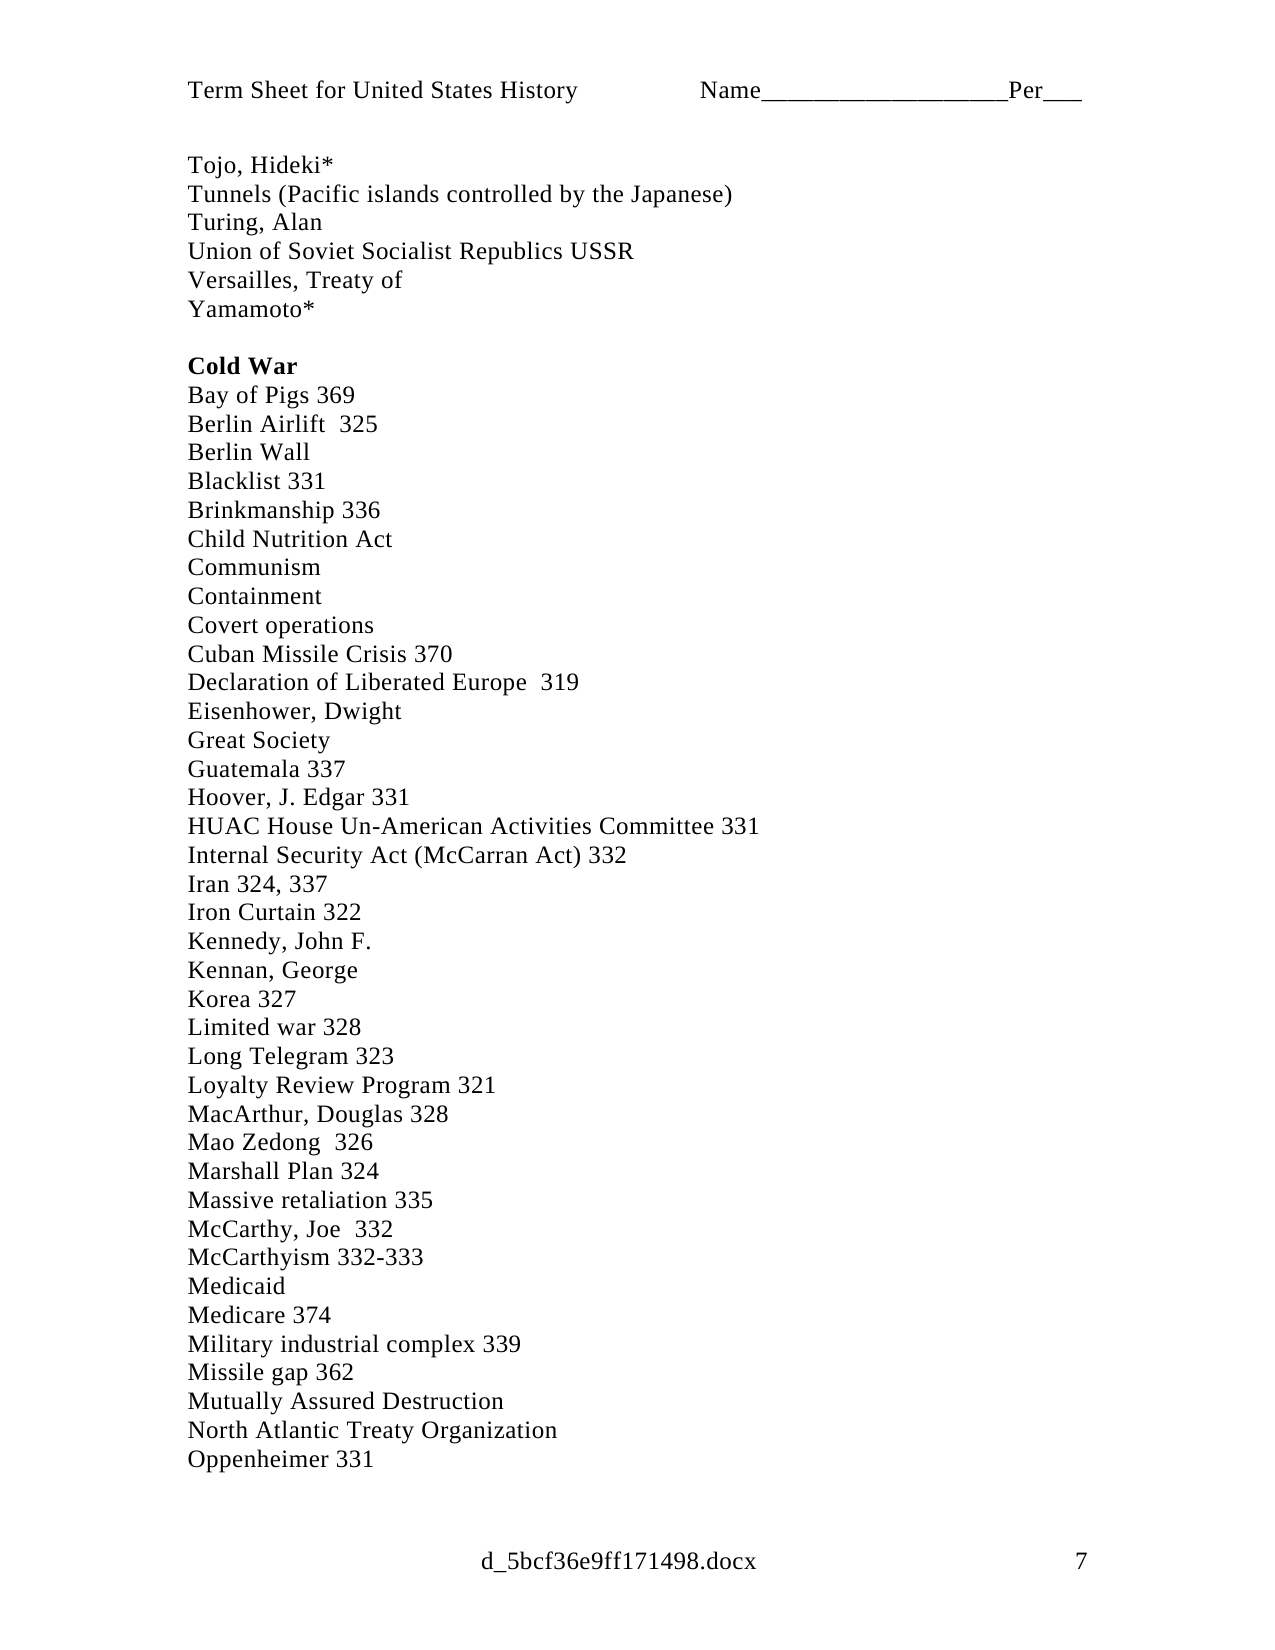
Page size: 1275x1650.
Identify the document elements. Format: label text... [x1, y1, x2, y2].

text Blacklist 331 [187, 466, 1087, 495]
text North Atlantic Treaty Organization [187, 1415, 1087, 1444]
text Korea 327 [187, 984, 1087, 1012]
text Declaration of Liberated Europe 319 [187, 667, 1087, 696]
text Yamamoto* [187, 294, 1087, 322]
text Child Nutrition Act [187, 524, 1087, 552]
text Covert operations [187, 610, 1087, 639]
text Bay of Pigs 369 [187, 380, 1087, 409]
text McCarthyism 332-333 [187, 1242, 1087, 1271]
text McCarthy, Joe 332 [187, 1214, 1087, 1242]
text Great Society [187, 725, 1087, 754]
text Hoover, J. Edgar 331 [187, 782, 1087, 811]
text Union of Soviet Socialist Republics USSR [187, 236, 1087, 265]
text Berlin Wall [187, 437, 1087, 466]
text Kennedy, John F. [187, 926, 1087, 955]
text Communism [187, 552, 1087, 581]
text Marshall Plan 324 [187, 1156, 1087, 1185]
text Massive retaliation 335 [187, 1185, 1087, 1214]
text Eisenhower, Dwight [187, 696, 1087, 725]
text Long Telegram 323 [187, 1041, 1087, 1070]
text Medicare 374 [187, 1300, 1087, 1329]
text Turing, Alan [187, 207, 1087, 236]
text Cold War [187, 351, 1087, 380]
text Oppenheimer 331 [187, 1444, 1087, 1472]
text Iron Curtain 322 [187, 897, 1087, 926]
text Military industrial complex 339 [187, 1329, 1087, 1357]
text MacArthur, Douglas 328 Mao Zedong 326 [187, 1099, 1087, 1156]
text Berlin Airlift 325 [187, 409, 1087, 437]
text Loyalty Review Program 321 [187, 1070, 1087, 1099]
text Tojo, Hideki* [187, 150, 1087, 179]
text Cuban Missile Crisis 370 [187, 639, 1087, 667]
text Missile gap 362 [187, 1357, 1087, 1386]
text Tunnels (Pacific islands controlled by the Japanese) [187, 179, 1087, 207]
text Mutually Assured Destruction [187, 1386, 1087, 1415]
text Brinkmanship 336 [187, 495, 1087, 524]
text Containment [187, 581, 1087, 610]
text Kennan, George [187, 955, 1087, 984]
text Versailles, Treaty of [187, 265, 1087, 294]
text Medicaid [187, 1271, 1087, 1300]
text Guatemala 337 [187, 754, 1087, 782]
text HUAC House Un-American Activities Committee 331 [187, 811, 1087, 840]
text Iran 324, 337 [187, 869, 1087, 897]
text Internal Security Act (McCarran Act) 332 [187, 840, 1087, 869]
text Limited war 328 [187, 1012, 1087, 1041]
